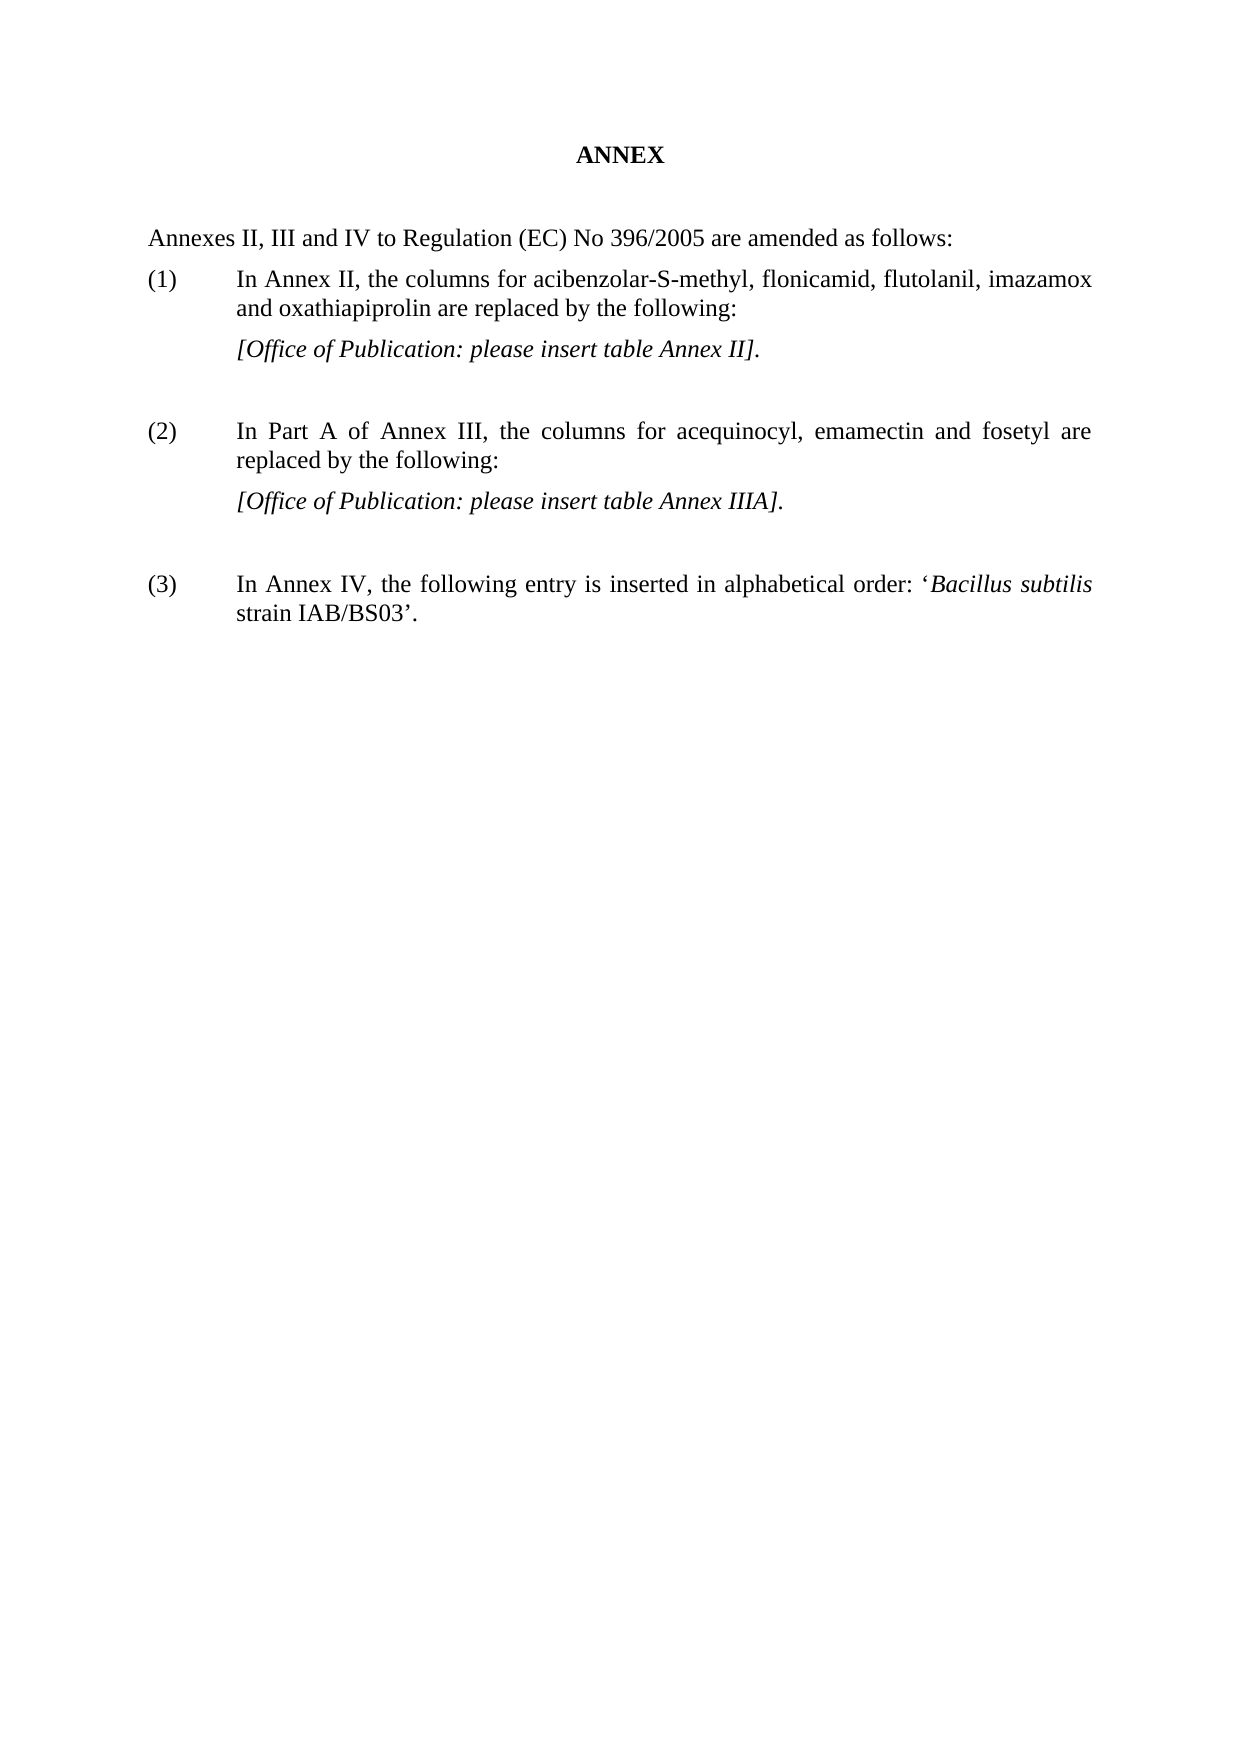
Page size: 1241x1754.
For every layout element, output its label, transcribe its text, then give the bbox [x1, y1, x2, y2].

text Annexes II, III and IV to Regulation (EC) No 396/2005 are amended as follows: [148, 223, 1093, 251]
text (2) In Part A of Annex III, the columns for acequinocyl, emamectin and fosetyl are replaced by the following: [148, 416, 1093, 474]
text [Office of Publication: please insert table Annex II]. [236, 334, 1093, 363]
text ANNEX [148, 140, 1093, 169]
text (3) In Annex IV, the following entry is inserted in alphabetical order: ‘Bacillus subtilis strain IAB/BS03’. [148, 569, 1093, 626]
text [Office of Publication: please insert table Annex IIIA]. [236, 486, 1093, 515]
text (1) In Annex II, the columns for acibenzolar-S-methyl, flonicamid, flutolanil, imazamox and oxathiapiprolin are replaced by the following: [148, 264, 1093, 321]
